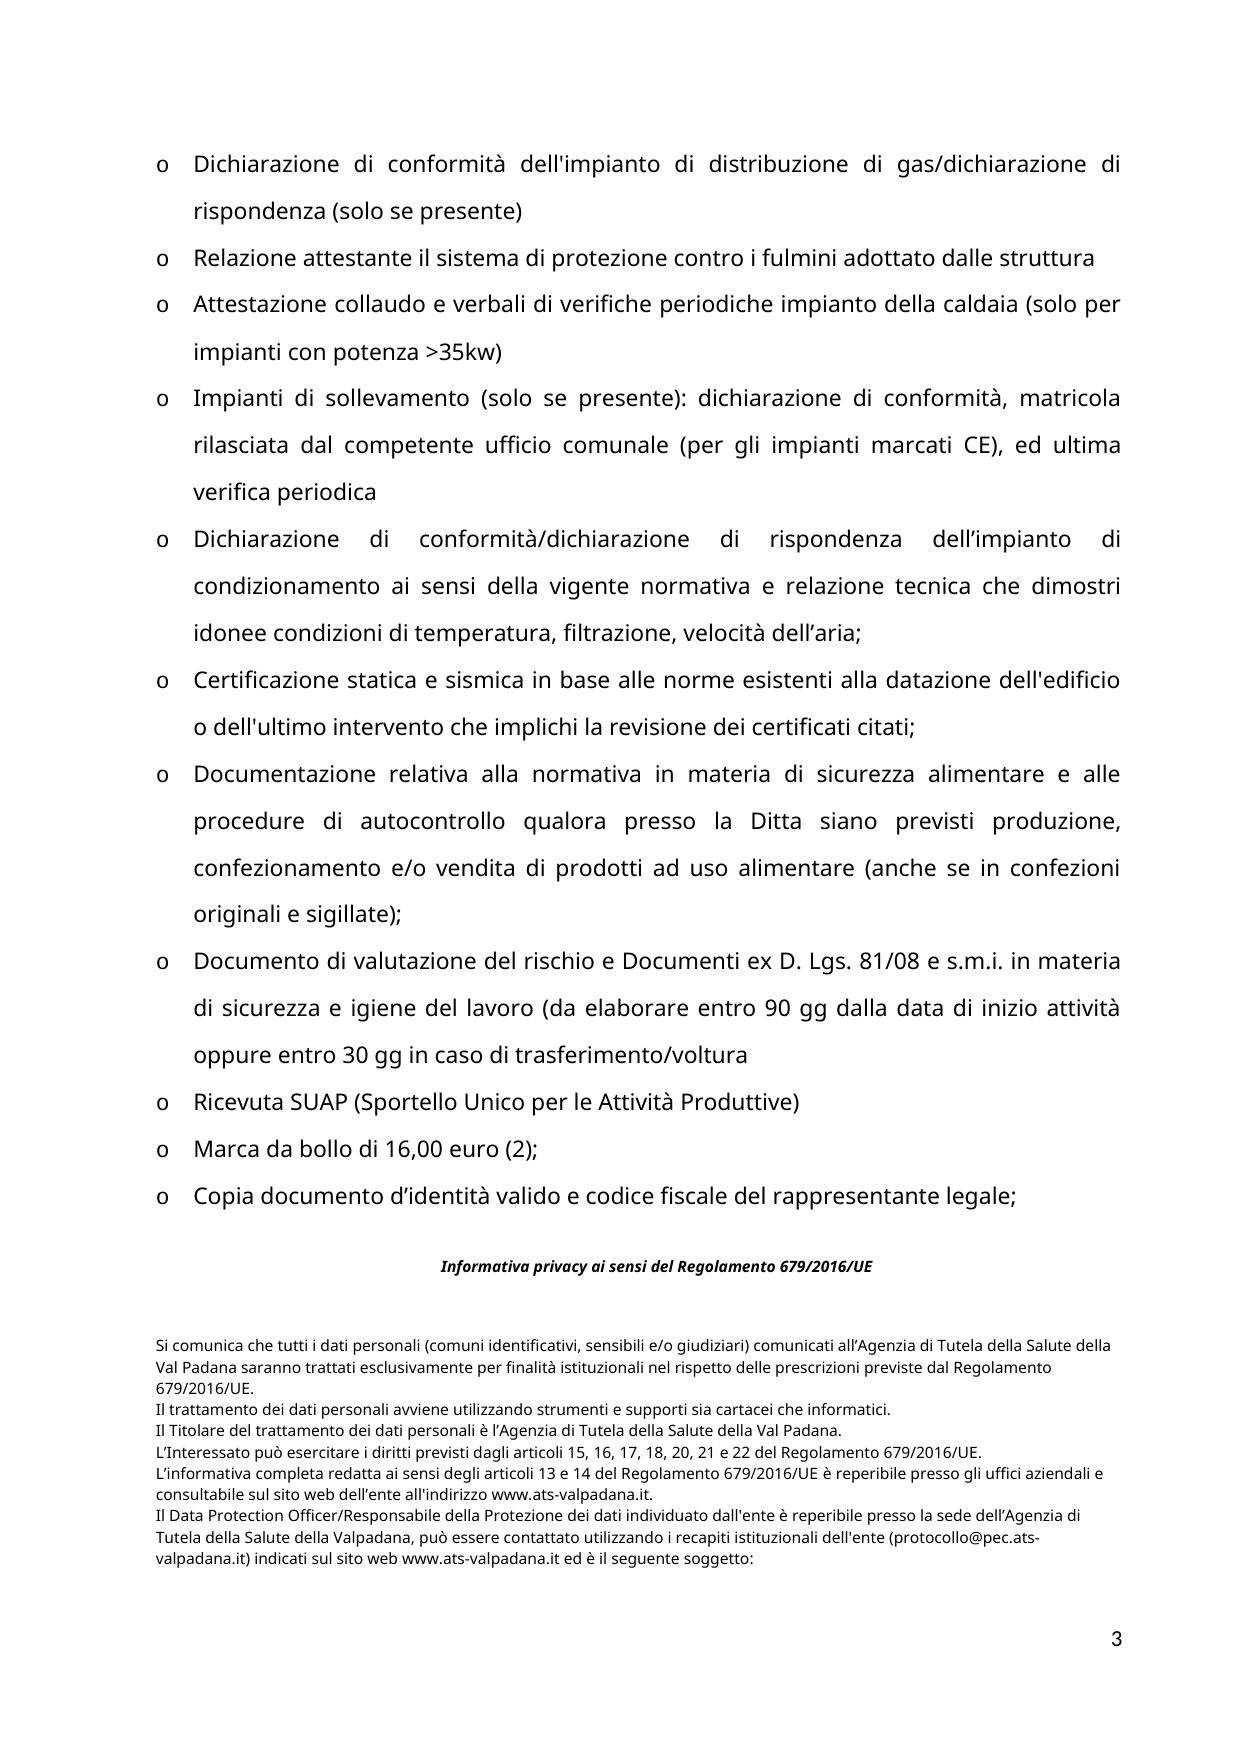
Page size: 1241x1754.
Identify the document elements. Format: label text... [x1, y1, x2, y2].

list Impianti di sollevamento (solo se presente): dichiarazione di conformità, matricola rilasciata dal competente ufficio comunale (per gli impianti marcati CE), ed ultima verifica periodica [156, 382, 1122, 507]
list Certificazione statica e sismica in base alle norme esistenti alla datazione dell'edificio o dell'ultimo intervento che implichi la revisione dei certificati citati; [156, 664, 1122, 742]
list Attestazione collaudo e verbali di verifiche periodiche impianto della caldaia (solo per impianti con potenza >35kw) [156, 288, 1122, 367]
list Dichiarazione di conformità dell'impianto di distribuzione di gas/dichiarazione di rispondenza (solo se presente) [156, 148, 1122, 226]
list Dichiarazione di conformità/dichiarazione di rispondenza dell’impianto di condizionamento ai sensi della vigente normativa e relazione tecnica che dimostri idonee condizioni di temperatura, filtrazione, velocità dell’aria; [156, 523, 1122, 648]
list Marca da bollo di 16,00 euro (2); [156, 1133, 1122, 1164]
list Ricevuta SUAP (Sportello Unico per le Attività Produttive) [156, 1086, 1122, 1117]
list Documentazione relativa alla normativa in materia di sicurezza alimentare e alle procedure di autocontrollo qualora presso la Ditta siano previsti produzione, confezionamento e/o vendita di prodotti ad uso alimentare (anche se in confezioni originali e sigillate); [156, 758, 1122, 929]
text Informativa privacy ai sensi del Regolamento 679/2016/UE [193, 1256, 1122, 1277]
text Si comunica che tutti i dati personali (comuni identificativi, sensibili e/o giudiziari) comunicati all’Agenzia di Tutela della Salute della Val Padana saranno trattati esclusivamente per finalità istituzionali nel rispetto delle prescrizioni previste dal Regolamento 679/2016/UE. Il trattamento dei dati personali avviene utilizzando strumenti e supporti sia cartacei che informatici. Il Titolare del trattamento dei dati personali è l’Agenzia di Tutela della Salute della Val Padana. L’Interessato può esercitare i diritti previsti dagli articoli 15, 16, 17, 18, 20, 21 e 22 del Regolamento 679/2016/UE. L’informativa completa redatta ai sensi degli articoli 13 e 14 del Regolamento 679/2016/UE è reperibile presso gli uffici aziendali e consultabile sul sito web dell’ente all'indirizzo www.ats-valpadana.it. Il Data Protection Officer/Responsabile della Protezione dei dati individuato dall'ente è reperibile presso la sede dell’Agenzia di Tutela della Salute della Valpadana, può essere contattato utilizzando i recapiti istituzionali dell'ente (protocollo@pec.ats-valpadana.it) indicati sul sito web www.ats-valpadana.it ed è il seguente soggetto: [156, 1306, 1122, 1569]
list Copia documento d’identità valido e codice fiscale del rappresentante legale; [156, 1180, 1122, 1211]
list Relazione attestante il sistema di protezione contro i fulmini adottato dalle struttura [156, 241, 1122, 273]
list Documento di valutazione del rischio e Documenti ex D. Lgs. 81/08 e s.m.i. in materia di sicurezza e igiene del lavoro (da elaborare entro 90 gg dalla data di inizio attività oppure entro 30 gg in caso di trasferimento/voltura [156, 945, 1122, 1070]
